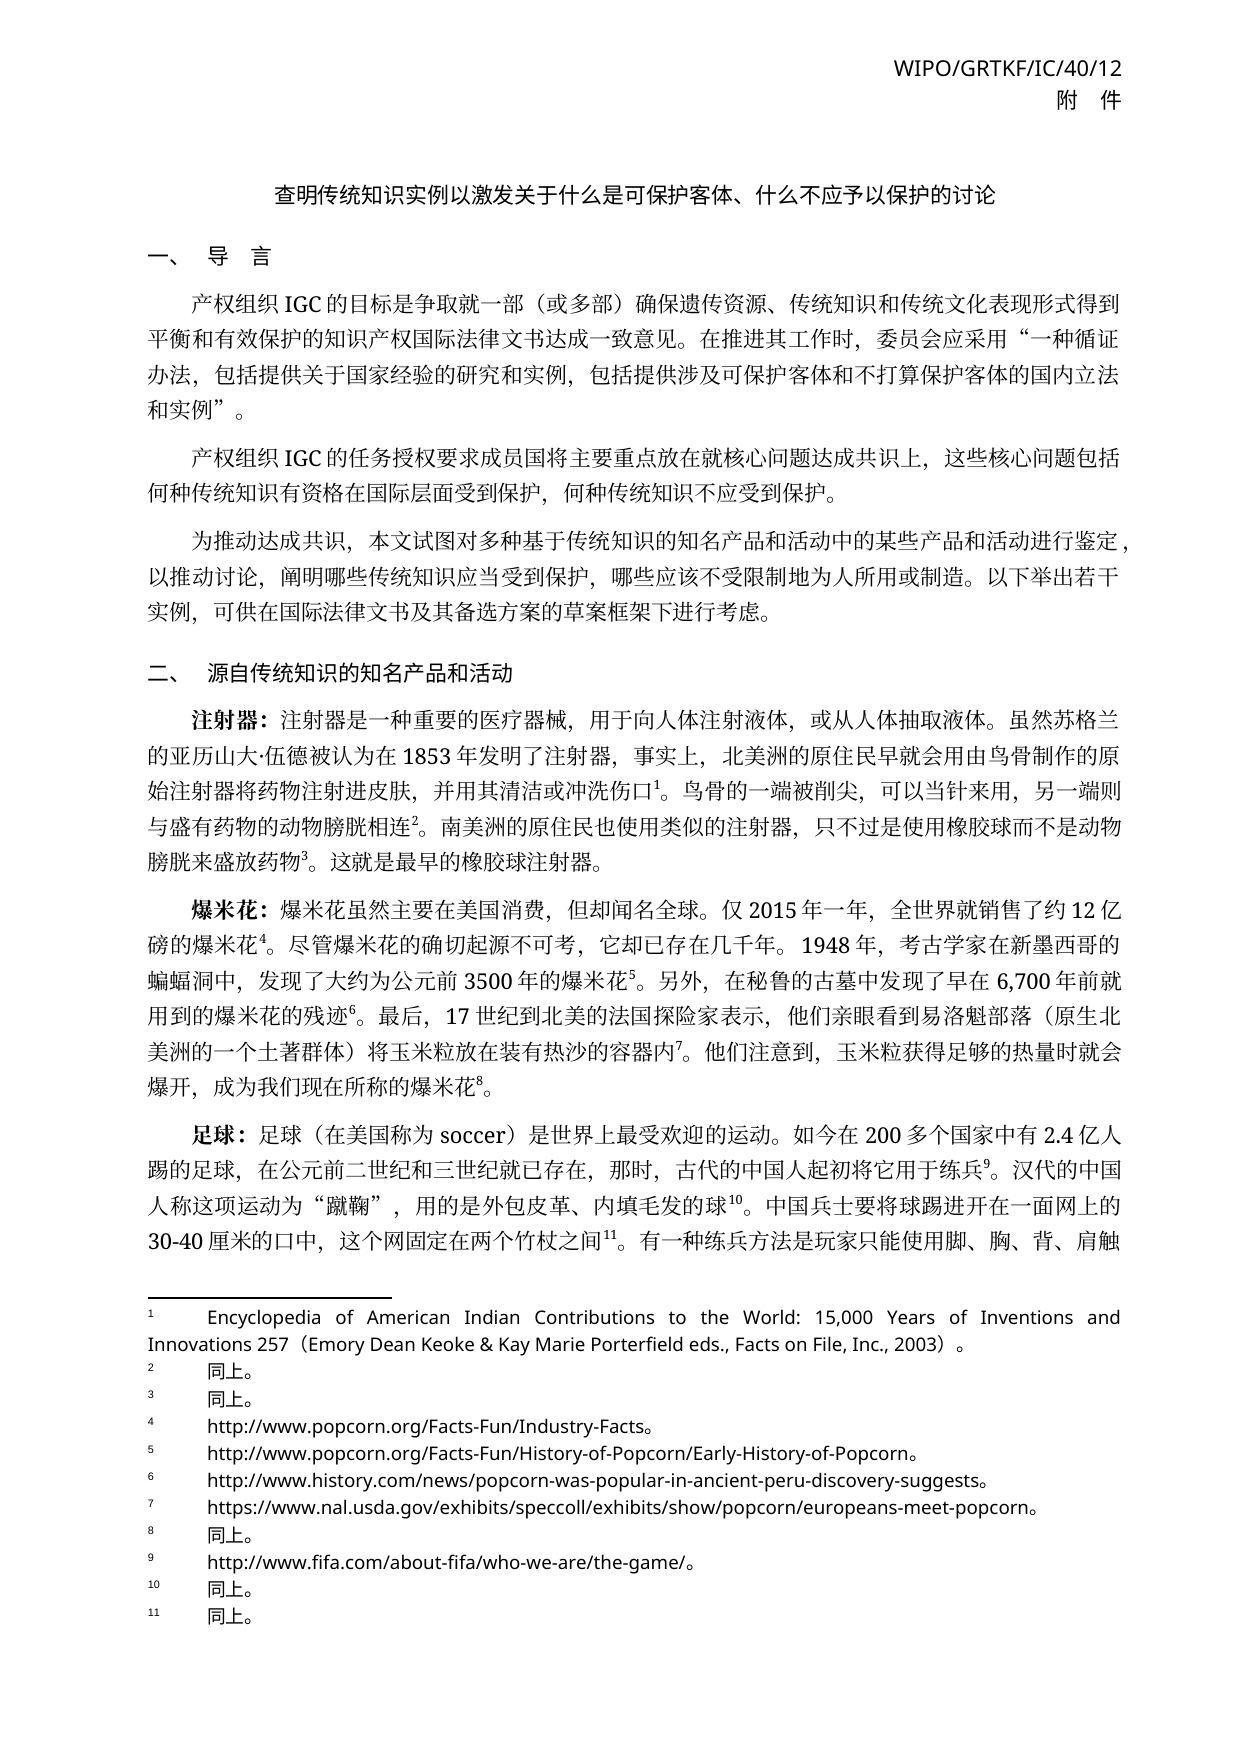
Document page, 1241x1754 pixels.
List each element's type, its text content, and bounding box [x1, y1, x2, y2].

list 导 言 [148, 235, 1122, 271]
text 为推动达成共识，本文试图对多种基于传统知识的知名产品和活动中的某些产品和活动进行鉴定，以推动讨论，阐明哪些传统知识应当受到保护，哪些应该不受限制地为人所用或制造。以下举出若干实例，可供在国际法律文书及其备选方案的草案框架下进行考虑。 [148, 521, 1122, 627]
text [148, 1114, 1122, 1256]
text 爆米花：爆米花虽然主要在美国消费，但却闻名全球。仅2015年一年，全世界就销售了约12亿磅的爆米花。尽管爆米花的确切起源不可考，它却已存在几千年。1948年，考古学家在新墨西哥的蝙蝠洞中，发现了大约为公元前3500年的爆米花。另外，在秘鲁的古墓中发现了早在6,700年前就用到的爆米花的残迹。最后，17世纪到北美的法国探险家表示，他们亲眼看到易洛魁部落（原生北美洲的一个土著群体）将玉米粒放在装有热沙的容器内。他们注意到，玉米粒获得足够的热量时就会爆开，成为我们现在所称的爆米花。 [148, 889, 1122, 1102]
text 注射器：注射器是一种重要的医疗器械，用于向人体注射液体，或从人体抽取液体。虽然苏格兰的亚历山大·伍德被认为在1853年发明了注射器，事实上，北美洲的原住民早就会用由鸟骨制作的原始注射器将药物注射进皮肤，并用其清洁或冲洗伤口。鸟骨的一端被削尖，可以当针来用，另一端则与盛有药物的动物膀胱相连。南美洲的原住民也使用类似的注射器，只不过是使用橡胶球而不是动物膀胱来盛放药物。这就是最早的橡胶球注射器。 [148, 700, 1122, 877]
list 源自传统知识的知名产品和活动 [148, 652, 1122, 687]
text 产权组织IGC的目标是争取就一部（或多部）确保遗传资源、传统知识和传统文化表现形式得到平衡和有效保护的知识产权国际法律文书达成一致意见。在推进其工作时，委员会应采用“一种循证办法，包括提供关于国家经验的研究和实例，包括提供涉及可保护客体和不打算保护客体的国内立法和实例”。 [148, 283, 1122, 425]
text 产权组织IGC的任务授权要求成员国将主要重点放在就核心问题达成共识上，这些核心问题包括何种传统知识有资格在国际层面受到保护，何种传统知识不应受到保护。 [148, 437, 1122, 508]
text 查明传统知识实例以激发关于什么是可保护客体、什么不应予以保护的讨论 [148, 178, 1122, 210]
